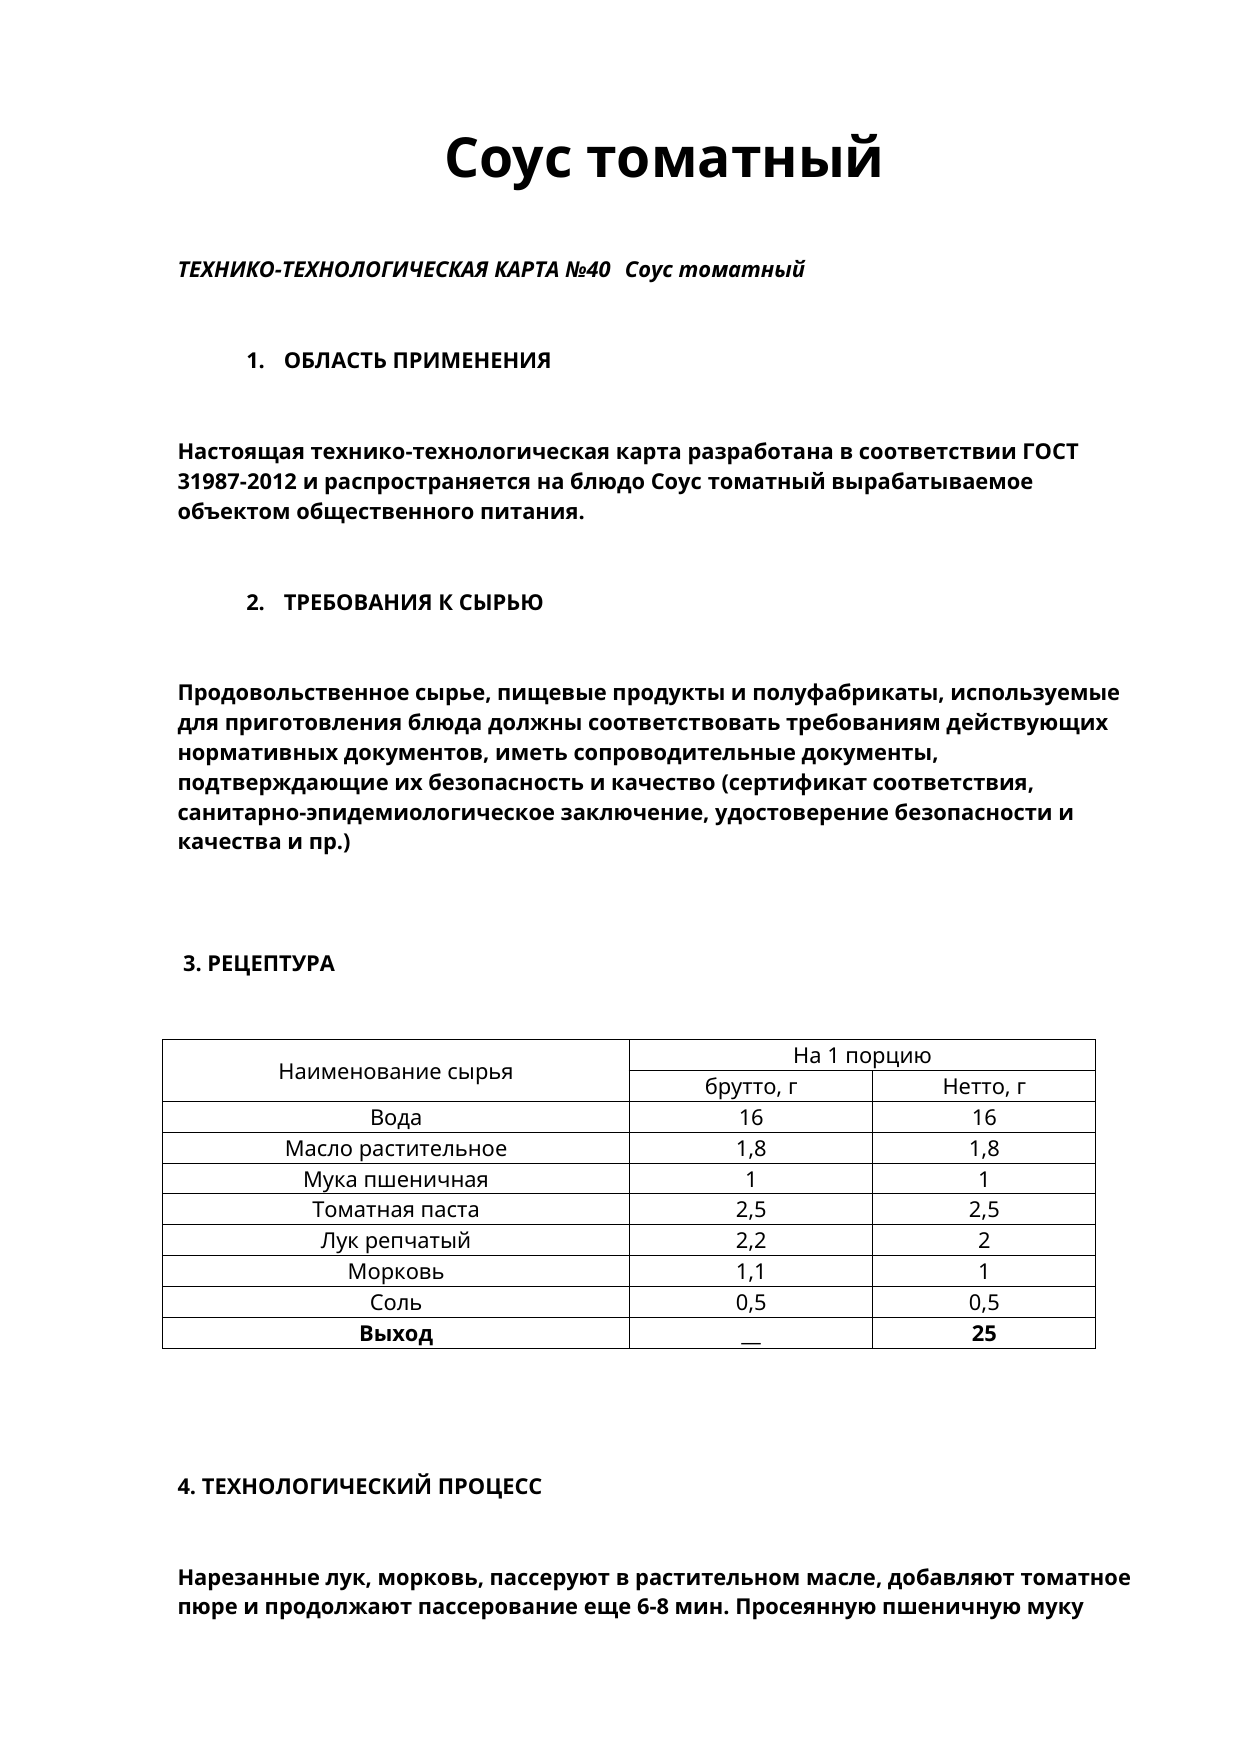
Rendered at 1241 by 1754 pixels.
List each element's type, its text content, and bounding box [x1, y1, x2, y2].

table_cell 1 [630, 1164, 872, 1193]
list ОБЛАСТЬ ПРИМЕНЕНИЯ [246, 345, 1152, 375]
table_cell 2,5 [873, 1194, 1095, 1224]
text Соус томатный [177, 118, 1152, 193]
table_cell брутто, г [630, 1071, 872, 1101]
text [177, 1561, 1152, 1621]
text Продовольственное сырье, пищевые продукты и полуфабрикаты, используемые для приготовления блюда должны соответствовать требованиям действующих нормативных документов, иметь сопроводительные документы, подтверждающие их безопасность и качество (сертификат соответствия, санитарно-эпидемиологическое заключение, удостоверение безопасности и качества и пр.) [177, 677, 1152, 856]
table_cell 2,2 [630, 1225, 872, 1255]
table_cell Лук репчатый [163, 1225, 629, 1255]
table_cell 1 [873, 1164, 1095, 1193]
table_header На 1 порцию [630, 1040, 1095, 1070]
table_cell Мука пшеничная [163, 1164, 629, 1193]
text Настоящая технико-технологическая карта разработана в соответствии ГОСТ 31987-2012 и распространяется на блюдо Соус томатный вырабатываемое объектом общественного питания. [177, 436, 1152, 525]
table_cell 1,8 [630, 1133, 872, 1162]
table_cell 16 [630, 1102, 872, 1132]
table_cell Соль [163, 1287, 629, 1317]
table_cell 1,1 [630, 1256, 872, 1286]
table_cell Выход [163, 1318, 629, 1347]
table_cell 1,8 [873, 1133, 1095, 1162]
table_cell 0,5 [630, 1287, 872, 1317]
table_cell 1 [873, 1256, 1095, 1286]
table_cell Вода [163, 1102, 629, 1132]
table_cell Масло растительное [163, 1133, 629, 1162]
table_cell 25 [873, 1318, 1095, 1347]
table_cell Морковь [163, 1256, 629, 1286]
table_cell 0,5 [873, 1287, 1095, 1317]
text ТЕХНИКО-ТЕХНОЛОГИЧЕСКАЯ КАРТА №40 Соус томатный [177, 254, 1152, 284]
text 4. ТЕХНОЛОГИЧЕСКИЙ ПРОЦЕСС [177, 1471, 1152, 1500]
table_cell 2,5 [630, 1194, 872, 1224]
table_cell Томатная паста [163, 1194, 629, 1224]
table_cell 16 [873, 1102, 1095, 1132]
list ТРЕБОВАНИЯ К СЫРЬЮ [246, 586, 1152, 616]
table_header Наименование сырья [163, 1040, 629, 1101]
table_cell 2 [873, 1225, 1095, 1255]
table_cell __ [630, 1318, 872, 1347]
table_cell Нетто, г [873, 1071, 1095, 1101]
text 3. РЕЦЕПТУРА [177, 948, 1152, 978]
